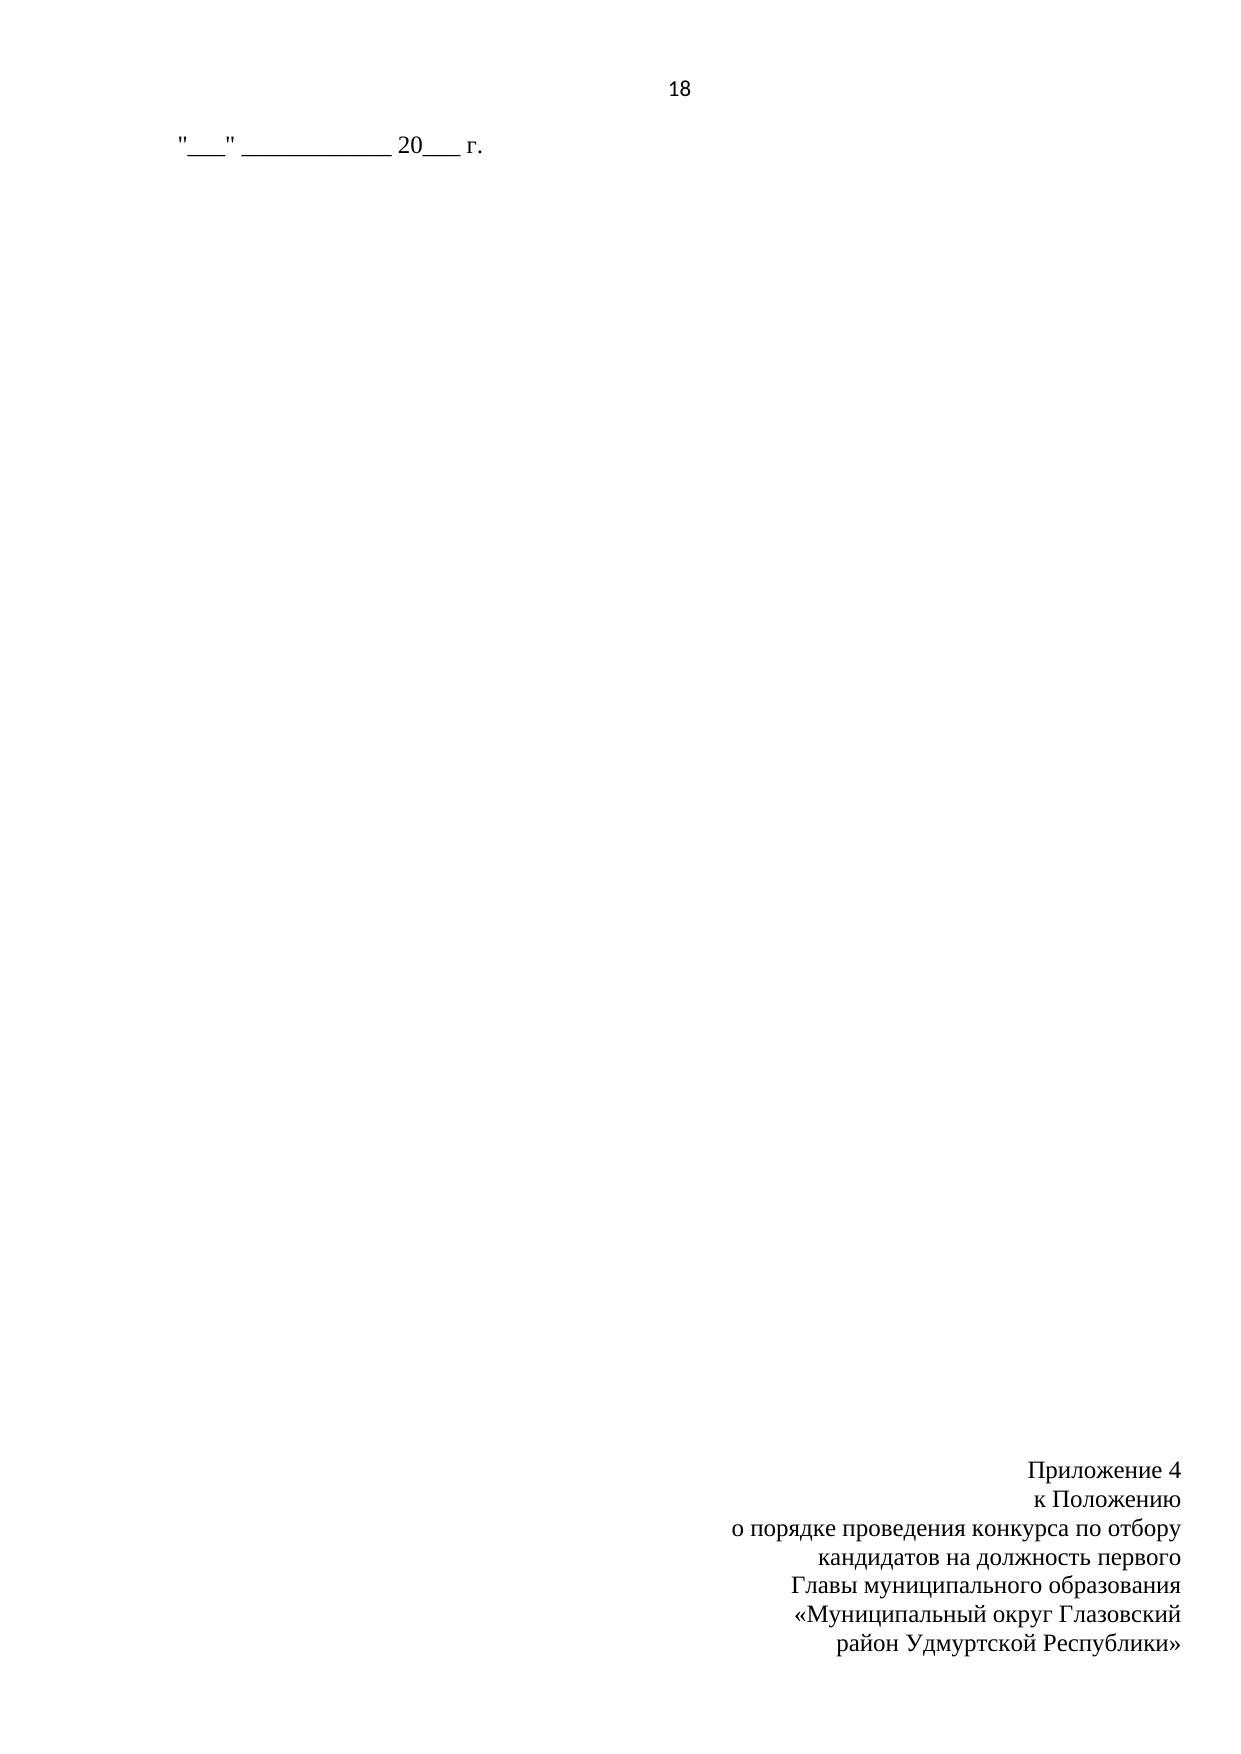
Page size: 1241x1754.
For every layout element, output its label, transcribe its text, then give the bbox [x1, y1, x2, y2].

text к Положению [177, 1484, 1181, 1513]
text «Муниципальный округ Глазовский район Удмуртской Республики» [177, 1599, 1181, 1657]
text "___" ____________ 20___ г. [177, 130, 1181, 159]
text о порядке проведения конкурса по отбору [177, 1513, 1181, 1542]
text Приложение 4 [177, 1456, 1181, 1484]
text кандидатов на должность первого Главы муниципального образования [177, 1542, 1181, 1599]
